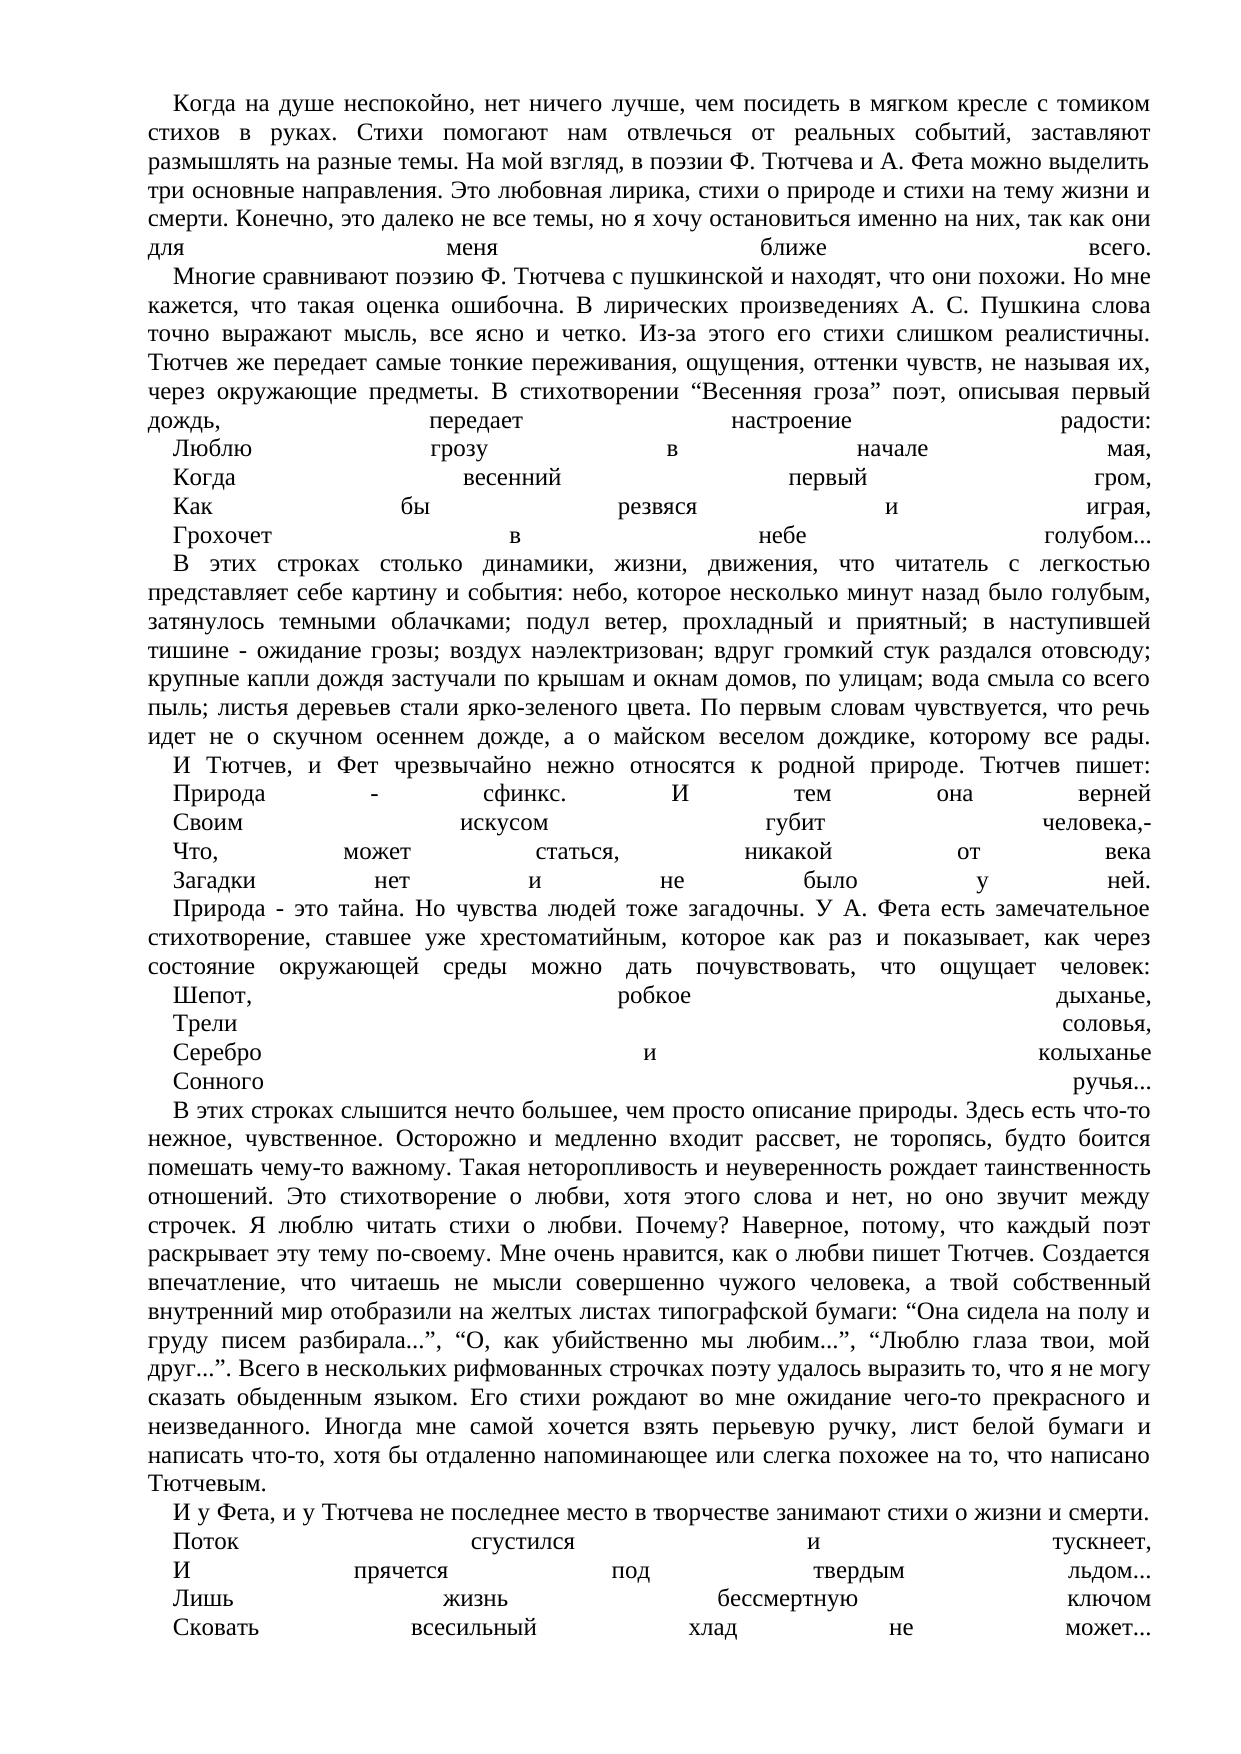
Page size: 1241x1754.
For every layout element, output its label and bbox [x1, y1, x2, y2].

text [148, 88, 1152, 1641]
